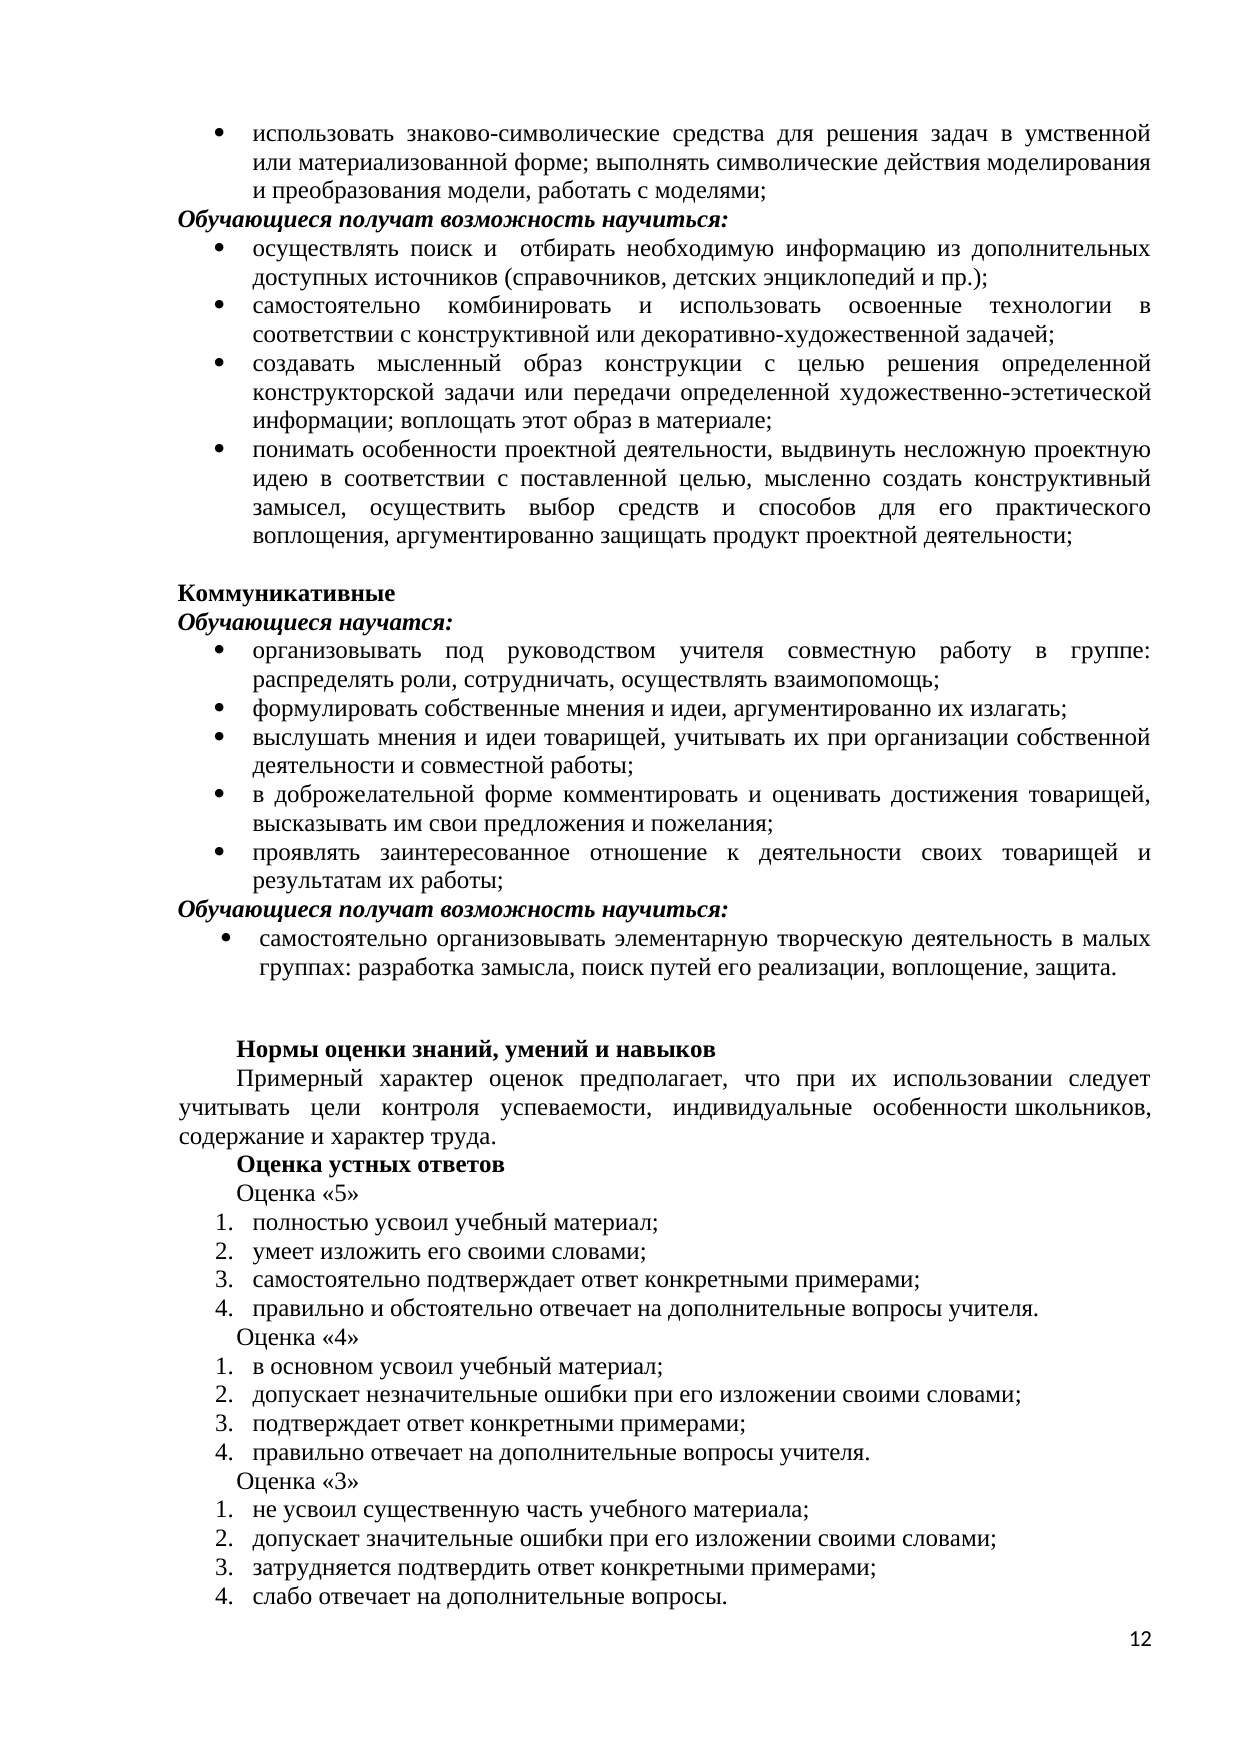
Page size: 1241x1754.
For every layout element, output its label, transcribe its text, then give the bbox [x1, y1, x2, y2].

list правильно отвечает на дополнительные вопросы учителя. [215, 1437, 1152, 1466]
text Коммуникативные [177, 578, 1152, 607]
list формулировать собственные мнения и идеи, аргументированно их излагать; [215, 693, 1152, 722]
text Обучающиеся получат возможность научиться: [177, 894, 1152, 923]
list в доброжелательной форме комментировать и оценивать достижения товарищей, высказывать им свои предложения и пожелания; [215, 779, 1152, 837]
list полностью усвоил учебный материал; [215, 1207, 1152, 1236]
list создавать мысленный образ конструкции с целью решения определенной конструкторской задачи или передачи определенной художественно-эстетической информации; воплощать этот образ в материале; [215, 348, 1152, 434]
list умеет изложить его своими словами; [215, 1236, 1152, 1264]
list самостоятельно комбинировать и использовать освоенные технологии в соответствии с конструктивной или декоративно-художественной задачей; [215, 291, 1152, 348]
list понимать особенности проектной деятельности, выдвинуть несложную проектную идею в соответствии с поставленной целью, мысленно создать конструктивный замысел, осуществить выбор средств и способов для его практического воплощения, аргументированно защищать продукт проектной деятельности; [215, 434, 1152, 549]
list осуществлять поиск и отбирать необходимую информацию из дополнительных доступных источников (справочников, детских энциклопедий и пр.); [215, 233, 1152, 291]
list организовывать под руководством учителя совместную работу в группе: распределять роли, сотрудничать, осуществлять взаимопомощь; [215, 636, 1152, 693]
list затрудняется подтвердить ответ конкретными примерами; [215, 1552, 1152, 1581]
text Оценка устных ответов [178, 1149, 1152, 1178]
list использовать знаково-символические средства для решения задач в умственной или материализованной форме; выполнять символические действия моделирования и преобразования модели, работать с моделями; [215, 118, 1152, 204]
text Нормы оценки знаний, умений и навыков [178, 1034, 1152, 1063]
text Оценка «4» [178, 1322, 1152, 1351]
list допускает значительные ошибки при его изложении своими словами; [215, 1523, 1152, 1552]
list допускает незначительные ошибки при его изложении своими словами; [215, 1379, 1152, 1408]
list самостоятельно организовывать элементарную творческую деятельность в малых группах: разработка замысла, поиск путей его реализации, воплощение, защита. [222, 923, 1152, 981]
list правильно и обстоятельно отвечает на дополнительные вопросы учителя. [215, 1293, 1152, 1322]
list самостоятельно подтверждает ответ конкретными примерами; [215, 1264, 1152, 1293]
text Оценка «3» [178, 1466, 1152, 1494]
text Оценка «5» [178, 1178, 1152, 1207]
list не усвоил существенную часть учебного материала; [215, 1494, 1152, 1523]
list в основном усвоил учебный материал; [215, 1351, 1152, 1379]
text Обучающиеся научатся: [177, 607, 1152, 636]
list подтверждает ответ конкретными примерами; [215, 1408, 1152, 1437]
list слабо отвечает на дополнительные вопросы. [215, 1581, 1152, 1609]
text Примерный характер оценок предполагает, что при их использовании следует учитывать цели контроля успеваемости, индивидуальные особенности школьников, содержание и характер труда. [178, 1063, 1152, 1149]
list проявлять заинтересованное отношение к деятельности своих товарищей и результатам их работы; [215, 837, 1152, 894]
text Обучающиеся получат возможность научиться: [177, 204, 1152, 233]
list выслушать мнения и идеи товарищей, учитывать их при организации собственной деятельности и совместной работы; [215, 722, 1152, 779]
